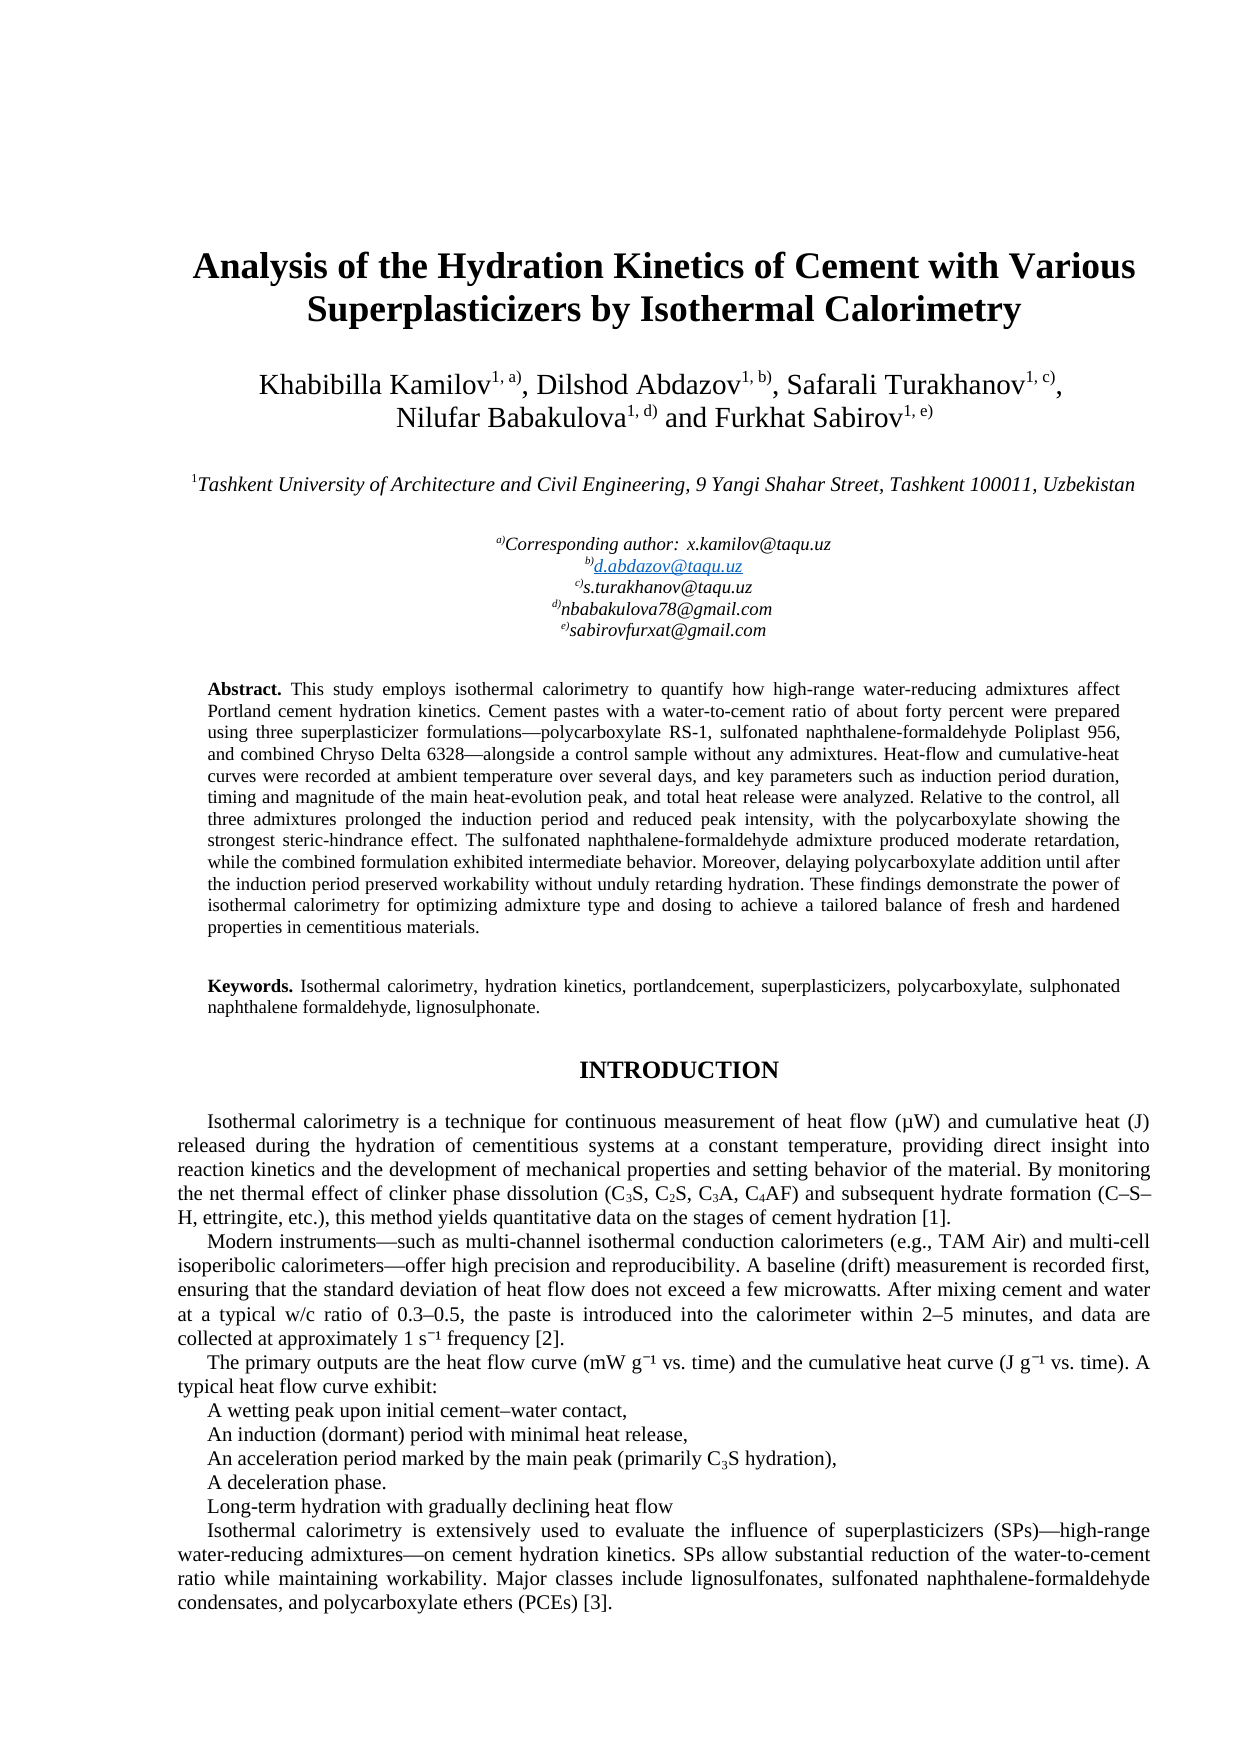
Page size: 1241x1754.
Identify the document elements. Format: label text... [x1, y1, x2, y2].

text Keywords. Isothermal calorimetry, hydration kinetics, portlandcement, superplasticizers, polycarboxylate, sulphonated naphthalene formaldehyde, lignosulphonate. [207, 974, 1121, 1018]
text Abstract. This study employs isothermal calorimetry to quantify how high-range water-reducing admixtures affect Portland cement hydration kinetics. Cement pastes with a water-to-cement ratio of about forty percent were prepared using three superplasticizer formulations—polycarboxylate RS-1, sulfonated naphthalene-formaldehyde Poliplast 956, and combined Chryso Delta 6328—alongside a control sample without any admixtures. Heat-flow and cumulative-heat curves were recorded at ambient temperature over several days, and key parameters such as induction period duration, timing and magnitude of the main heat-evolution peak, and total heat release were analyzed. Relative to the control, all three admixtures prolonged the induction period and reduced peak intensity, with the polycarboxylate showing the strongest steric-hindrance effect. The sulfonated naphthalene-formaldehyde admixture produced moderate retardation, while the combined formulation exhibited intermediate behavior. Moreover, delaying polycarboxylate addition until after the induction period preserved workability without unduly retarding hydration. These findings demonstrate the power of isothermal calorimetry for optimizing admixture type and dosing to achieve a tailored balance of fresh and hardened properties in cementitious materials. [207, 678, 1121, 937]
text The primary outputs are the heat flow curve (mW g⁻¹ vs. time) and the cumulative heat curve (J g⁻¹ vs. time). A typical heat flow curve exhibit: [177, 1349, 1152, 1398]
text An induction (dormant) period with minimal heat release, [177, 1422, 1152, 1446]
text Isothermal calorimetry is extensively used to evaluate the influence of superplasticizers (SPs)—high-range water-reducing admixtures—on cement hydration kinetics. SPs allow substantial reduction of the water-to-cement ratio while maintaining workability. Major classes include lignosulfonates, sulfonated naphthalene-formaldehyde condensates, and polycarboxylate ethers (PCEs) [3]. [177, 1518, 1152, 1614]
text Khabibilla Kamilov1, а), Dilshod Abdazov1, b), Safarali Turakhanov1, c), Nilufar Babakulova1, d) and Furkhat Sabirov1, e) [177, 367, 1152, 434]
text Long-term hydration with gradually declining heat flow [177, 1494, 1152, 1518]
text Isothermal calorimetry is a technique for continuous measurement of heat flow (µW) and cumulative heat (J) released during the hydration of cementitious systems at a constant temperature, providing direct insight into reaction kinetics and the development of mechanical properties and setting behavior of the material. By monitoring the net thermal effect of clinker phase dissolution (C3S, C2S, C3A, C4AF) and subsequent hydrate formation (C–S–H, ettringite, etc.), this method yields quantitative data on the stages of cement hydration [1]. [177, 1109, 1152, 1229]
text Analysis of the Hydration Kinetics of Cement with Various Superplasticizers by Isothermal Calorimetry [177, 243, 1152, 329]
text A wetting peak upon initial cement–water contact, [177, 1398, 1152, 1422]
text INTRODUCTION [177, 1055, 1152, 1084]
text a)Corresponding author: x.kamilov@taqu.uz b)d.abdazov@taqu.uz c)s.turakhanov@taqu.uz d)nbabakulova78@gmail.com e)sabirovfurxat@gmail.com [177, 533, 1152, 641]
text Modern instruments—such as multi-channel isothermal conduction calorimeters (e.g., TAM Air) and multi-cell isoperibolic calorimeters—offer high precision and reproducibility. A baseline (drift) measurement is recorded first, ensuring that the standard deviation of heat flow does not exceed a few microwatts. After mixing cement and water at a typical w/c ratio of 0.3–0.5, the paste is introduced into the calorimeter within 2–5 minutes, and data are collected at approximately 1 s⁻¹ frequency [2]. [177, 1229, 1152, 1349]
list 1Tashkent University of Architecture and Civil Engineering, 9 Yangi Shahar Street, Tashkent 100011, Uzbekistan [177, 471, 1152, 496]
text An acceleration period marked by the main peak (primarily C₃S hydration), [177, 1446, 1152, 1470]
text A deceleration phase. [177, 1470, 1152, 1494]
